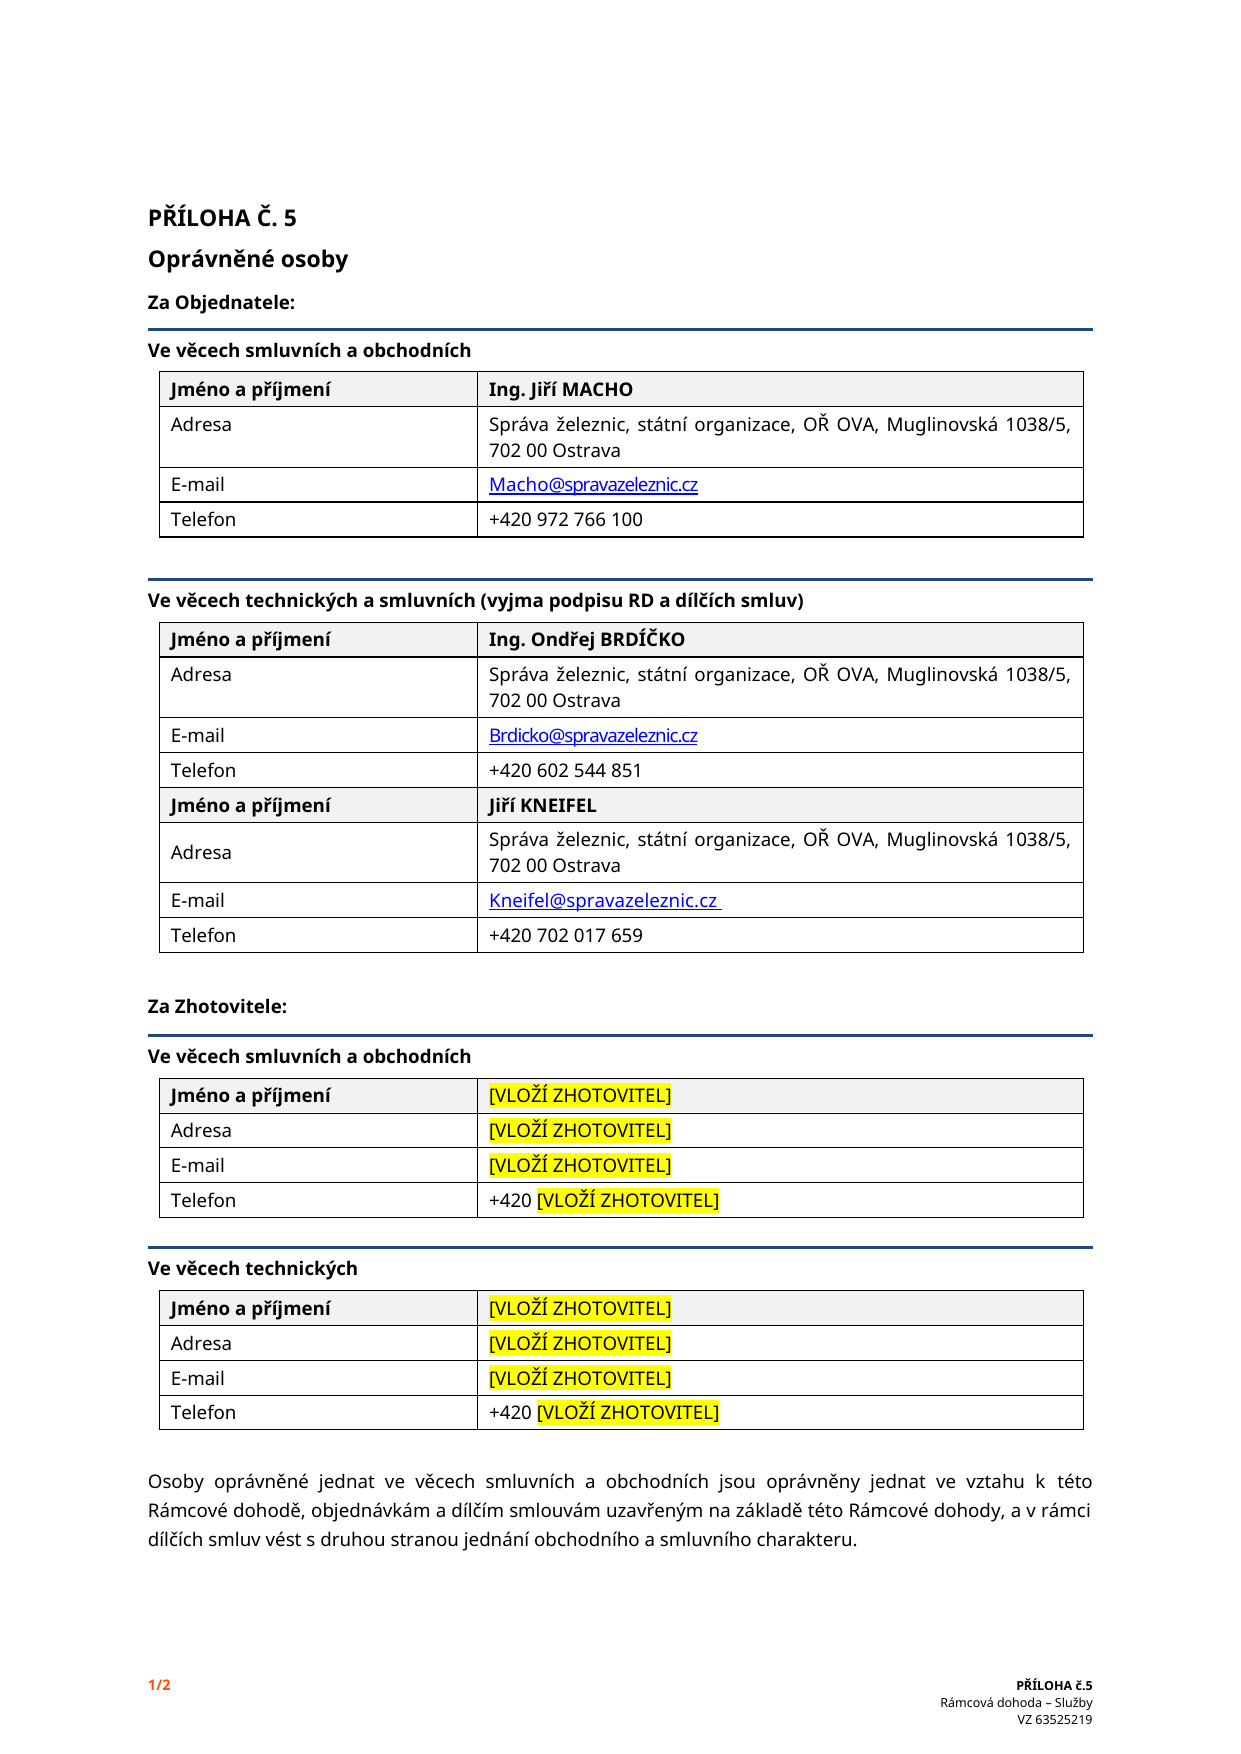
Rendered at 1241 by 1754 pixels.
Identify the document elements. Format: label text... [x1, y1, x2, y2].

table_cell +420 702 017 659 [478, 918, 1083, 952]
table_cell Správa železnic, státní organizace, OŘ OVA, Muglinovská 1038/5, 702 00 Ostrava [478, 407, 1083, 467]
text Za Zhotovitele: [148, 993, 1093, 1019]
table_cell Telefon [160, 918, 477, 952]
table_cell E-mail [160, 468, 477, 501]
table_cell Adresa [160, 1326, 477, 1359]
table_header [VLOŽÍ ZHOTOVITEL] [478, 1079, 1083, 1112]
table_cell +420 [VLOŽÍ ZHOTOVITEL] [478, 1183, 1083, 1217]
table_header [VLOŽÍ ZHOTOVITEL] [478, 1291, 1083, 1325]
text Oprávněné osoby [148, 244, 1093, 273]
text Ve věcech technických [148, 1249, 1093, 1281]
text Ve věcech smluvních a obchodních [148, 1037, 1093, 1069]
table_cell Telefon [160, 1183, 477, 1217]
table_cell Adresa [160, 1114, 477, 1147]
text Ve věcech technických a smluvních (vyjma podpisu RD a dílčích smluv) [148, 581, 1093, 613]
table_cell Macho@spravazeleznic.cz [478, 468, 1083, 501]
table_cell Adresa [160, 407, 477, 467]
table_cell E-mail [160, 718, 477, 752]
table_cell Telefon [160, 1396, 477, 1429]
text PŘíloha č. 5 [148, 203, 1093, 232]
table_cell Správa železnic, státní organizace, OŘ OVA, Muglinovská 1038/5, 702 00 Ostrava [478, 658, 1083, 717]
table_header Jméno a příjmení [160, 1291, 477, 1325]
table_cell [VLOŽÍ ZHOTOVITEL] [478, 1361, 1083, 1394]
text Osoby oprávněné jednat ve věcech smluvních a obchodních jsou oprávněny jednat ve vztahu k této Rámcové dohodě, objednávkám a dílčím smlouvám uzavřeným na základě této Rámcové dohody, a v rámci dílčích smluv vést s druhou stranou jednání obchodního a smluvního charakteru. [148, 1468, 1093, 1552]
table_header Ing. Jiří MACHO [478, 372, 1083, 406]
table_cell [VLOŽÍ ZHOTOVITEL] [478, 1114, 1083, 1147]
table_cell +420 [VLOŽÍ ZHOTOVITEL] [478, 1396, 1083, 1429]
table_header Jméno a příjmení [160, 623, 477, 656]
table_cell Adresa [160, 823, 477, 882]
table_cell Kneifel@spravazeleznic.cz [478, 883, 1083, 917]
table_cell +420 602 544 851 [478, 753, 1083, 787]
table_cell Správa železnic, státní organizace, OŘ OVA, Muglinovská 1038/5, 702 00 Ostrava [478, 823, 1083, 882]
table_header Jméno a příjmení [160, 372, 477, 406]
table_cell E-mail [160, 1361, 477, 1394]
text Ve věcech smluvních a obchodních [148, 331, 1093, 362]
table_cell Adresa [160, 658, 477, 717]
table_cell Jméno a příjmení [160, 788, 477, 822]
table_cell Telefon [160, 753, 477, 787]
table_cell [VLOŽÍ ZHOTOVITEL] [478, 1326, 1083, 1359]
text Za Objednatele: [148, 286, 1093, 315]
table_cell Jiří KNEIFEL [478, 788, 1083, 822]
table_header Jméno a příjmení [160, 1079, 477, 1112]
table_cell +420 972 766 100 [478, 503, 1083, 536]
table_cell Telefon [160, 503, 477, 536]
table_cell [VLOŽÍ ZHOTOVITEL] [478, 1148, 1083, 1182]
table_header Ing. Ondřej BRDÍČKO [478, 623, 1083, 656]
table_cell E-mail [160, 883, 477, 917]
table_cell E-mail [160, 1148, 477, 1182]
table_cell Brdicko@spravazeleznic.cz [478, 718, 1083, 752]
